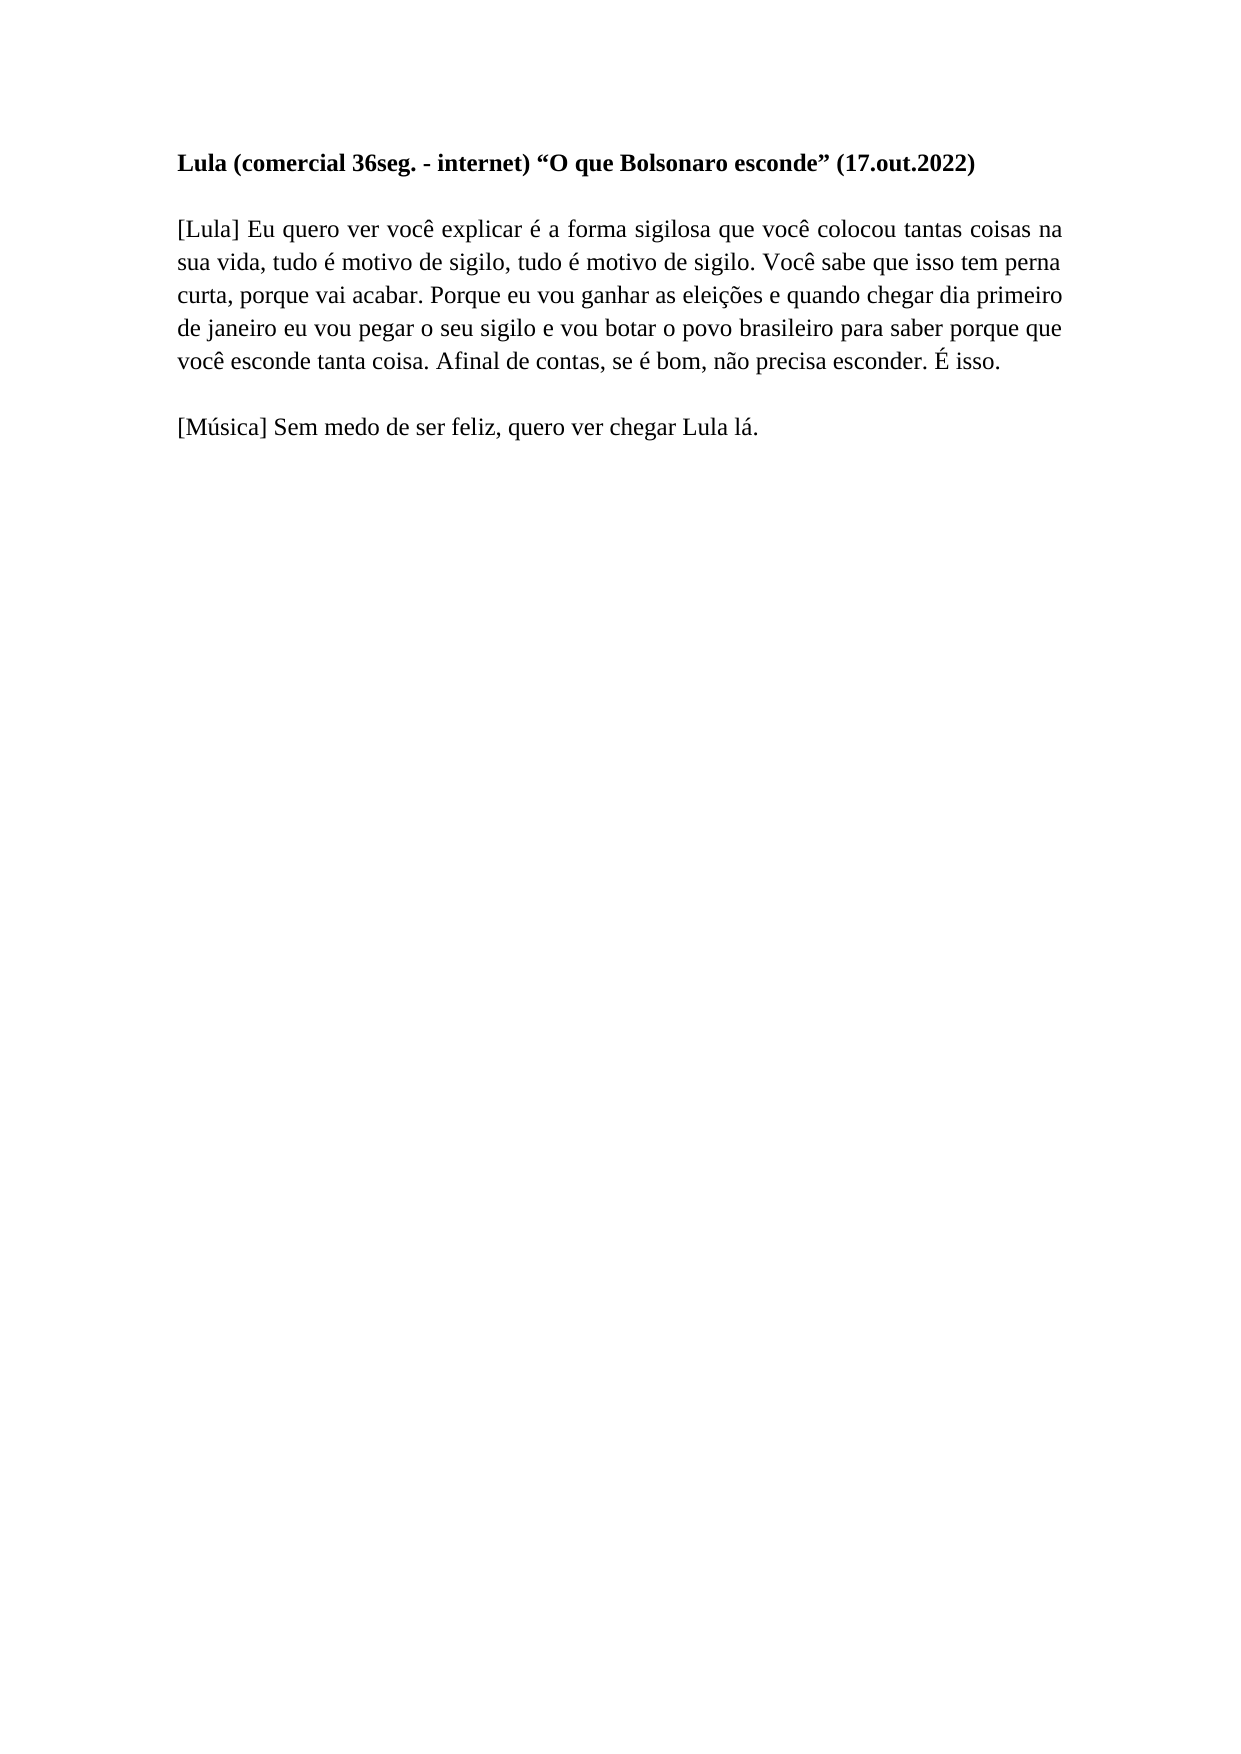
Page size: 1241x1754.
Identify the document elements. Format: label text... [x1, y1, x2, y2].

text Lula (comercial 36seg. - internet) “O que Bolsonaro esconde” (17.out.2022) [177, 148, 1063, 176]
text [Lula] Eu quero ver você explicar é a forma sigilosa que você colocou tantas coisas na sua vida, tudo é motivo de sigilo, tudo é motivo de sigilo. Você sabe que isso tem perna curta, porque vai acabar. Porque eu vou ganhar as eleições e quando chegar dia primeiro de janeiro eu vou pegar o seu sigilo e vou botar o povo brasileiro para saber porque que você esconde tanta coisa. Afinal de contas, se é bom, não precisa esconder. É isso. [177, 214, 1063, 374]
text [Música] Sem medo de ser feliz, quero ver chegar Lula lá. [177, 412, 1063, 441]
